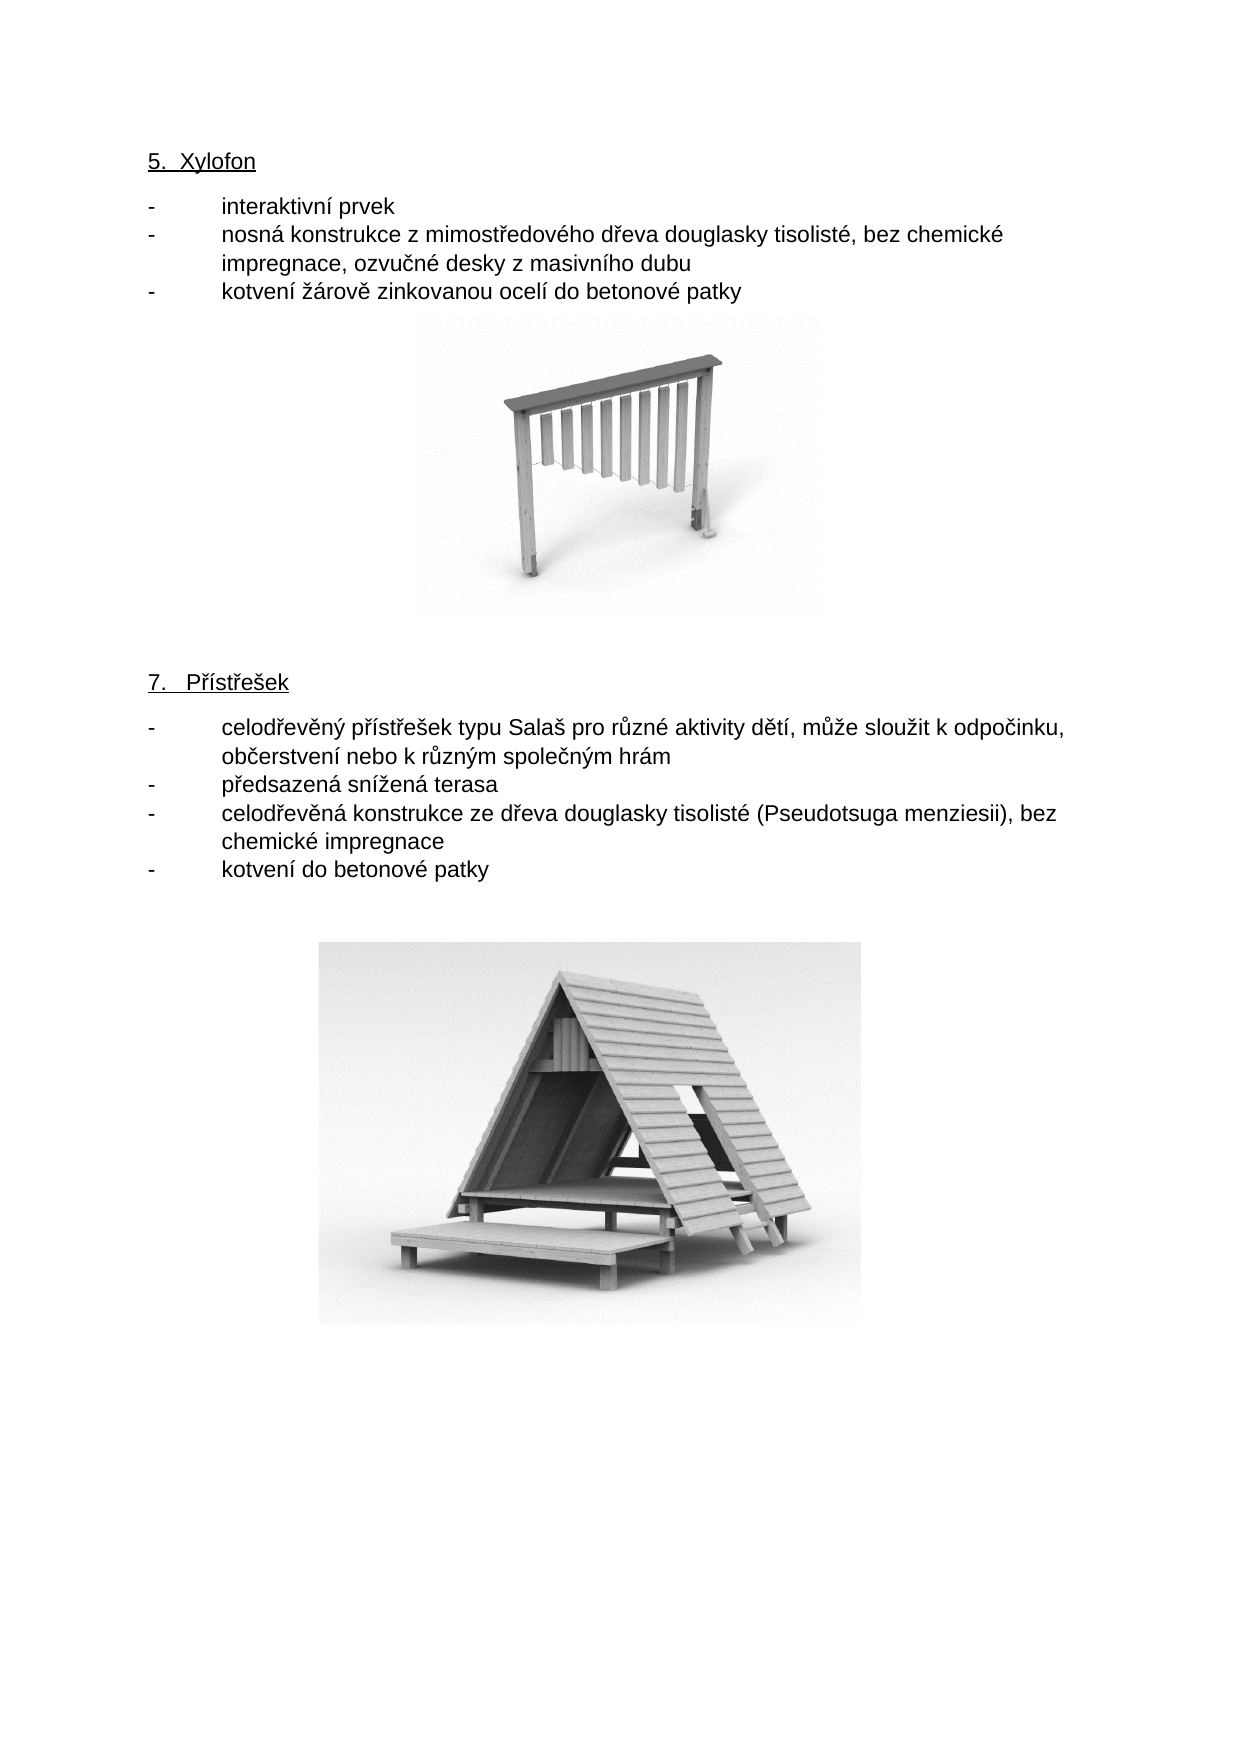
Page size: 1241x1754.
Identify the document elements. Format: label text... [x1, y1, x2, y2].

text 5. Xylofon [148, 148, 1093, 174]
text 7. Přístřešek [148, 669, 1093, 695]
text - celodřevěný přístřešek typu Salaš pro různé aktivity dětí, může sloužit k odpočinku, občerstvení nebo k různým společným hrám [148, 714, 1093, 769]
picture [318, 942, 861, 1325]
text - celodřevěná konstrukce ze dřeva douglasky tisolisté (Pseudotsuga menziesii), bez chemické impregnace [148, 799, 1093, 854]
text - kotvení žárově zinkovanou ocelí do betonové patky [148, 278, 1093, 304]
text - nosná konstrukce z mimostředového dřeva douglasky tisolisté, bez chemické impregnace, ozvučné desky z masivního dubu [148, 221, 1093, 276]
picture [418, 317, 819, 616]
text - předsazená snížená terasa [148, 771, 1093, 797]
text - kotvení do betonové patky [148, 856, 1093, 883]
text - interaktivní prvek [148, 193, 1093, 219]
